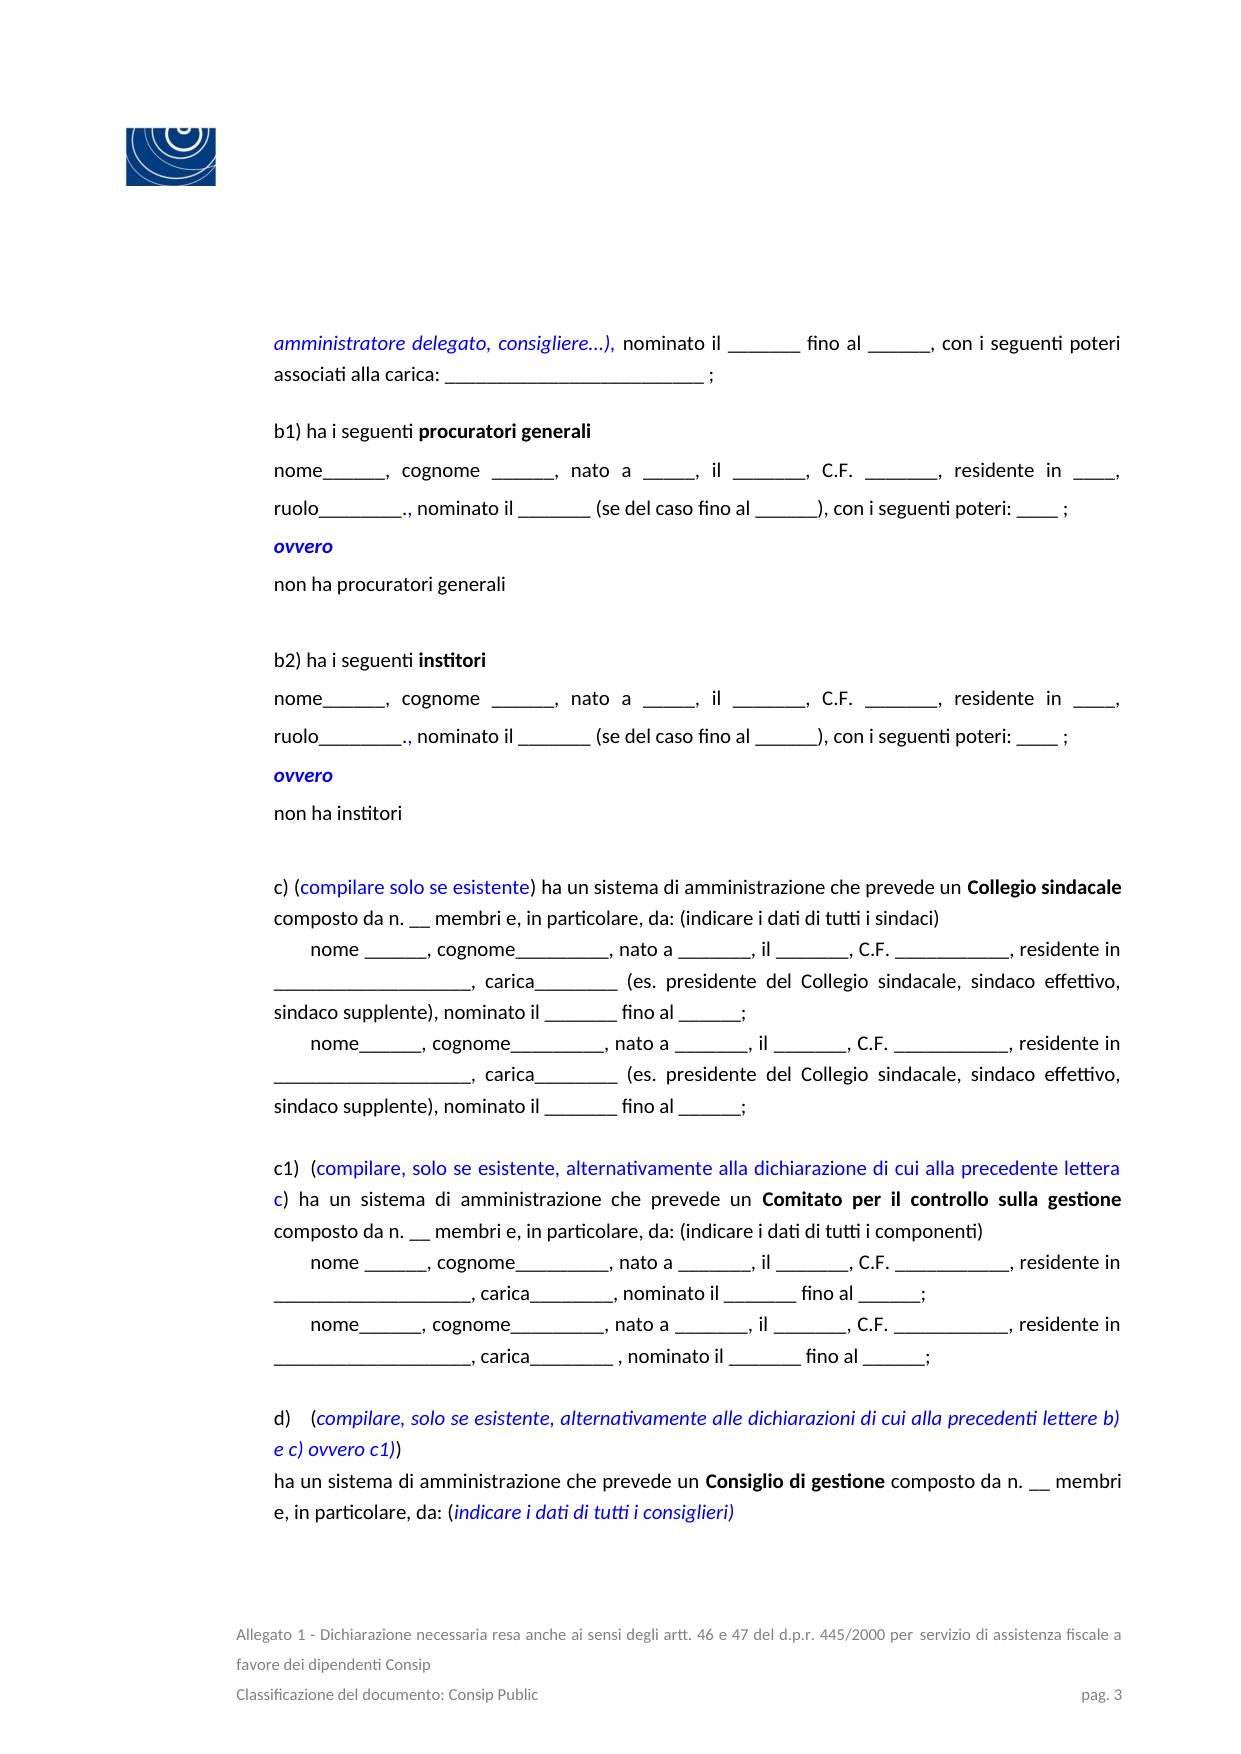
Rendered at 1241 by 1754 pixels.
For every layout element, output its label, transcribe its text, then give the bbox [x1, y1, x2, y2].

picture [0, 0, 216, 185]
list nome ______, cognome_________, nato a _______, il _______, C.F. ___________, residente in ___________________, carica________, nominato il _______ fino al ______; [274, 1244, 1122, 1307]
text non ha procuratori generali [274, 571, 1122, 597]
text b1) ha i seguenti procuratori generali [274, 419, 1122, 444]
list c1) (compilare, solo se esistente, alternativamente alla dichiarazione di cui alla precedente lettera c) ha un sistema di amministrazione che prevede un Comitato per il controllo sulla gestione composto da n. __ membri e, in particolare, da: (indicare i dati di tutti i componenti) [274, 1151, 1122, 1244]
text ovvero [274, 533, 1122, 558]
text nome______, cognome ______, nato a _____, il _______, C.F. _______, residente in ____, ruolo________., nominato il _______ (se del caso fino al ______), con i seguenti poteri: ____ ; [274, 457, 1122, 520]
text b2) ha i seguenti institori [274, 647, 1122, 673]
text d) (compilare, solo se esistente, alternativamente alle dichiarazioni di cui alla precedenti lettere b) e c) ovvero c1)) [274, 1401, 1122, 1463]
text ovvero [274, 762, 1122, 787]
list nome ______, cognome_________, nato a _______, il _______, C.F. ___________, residente in ___________________, carica________ (es. presidente del Collegio sindacale, sindaco effettivo, sindaco supplente), nominato il _______ fino al ______; [274, 932, 1122, 1026]
list nome______, cognome_________, nato a _______, il _______, C.F. ___________, residente in ___________________, carica________ (es. presidente del Collegio sindacale, sindaco effettivo, sindaco supplente), nominato il _______ fino al ______; [274, 1026, 1122, 1119]
text nome______, cognome ______, nato a _____, il _______, C.F. _______, residente in ____, ruolo________., nominato il _______ (se del caso fino al ______), con i seguenti poteri: ____ ; [274, 686, 1122, 749]
list nome______, cognome_________, nato a _______, il _______, C.F. ___________, residente in ___________________, carica________ , nominato il _______ fino al ______; [274, 1307, 1122, 1369]
list c) (compilare solo se esistente) ha un sistema di amministrazione che prevede un Collegio sindacale composto da n. __ membri e, in particolare, da: (indicare i dati di tutti i sindaci) [274, 869, 1122, 932]
text ha un sistema di amministrazione che prevede un Consiglio di gestione composto da n. __ membri e, in particolare, da: (indicare i dati di tutti i consiglieri) [274, 1463, 1122, 1526]
text non ha institori [274, 800, 1122, 825]
